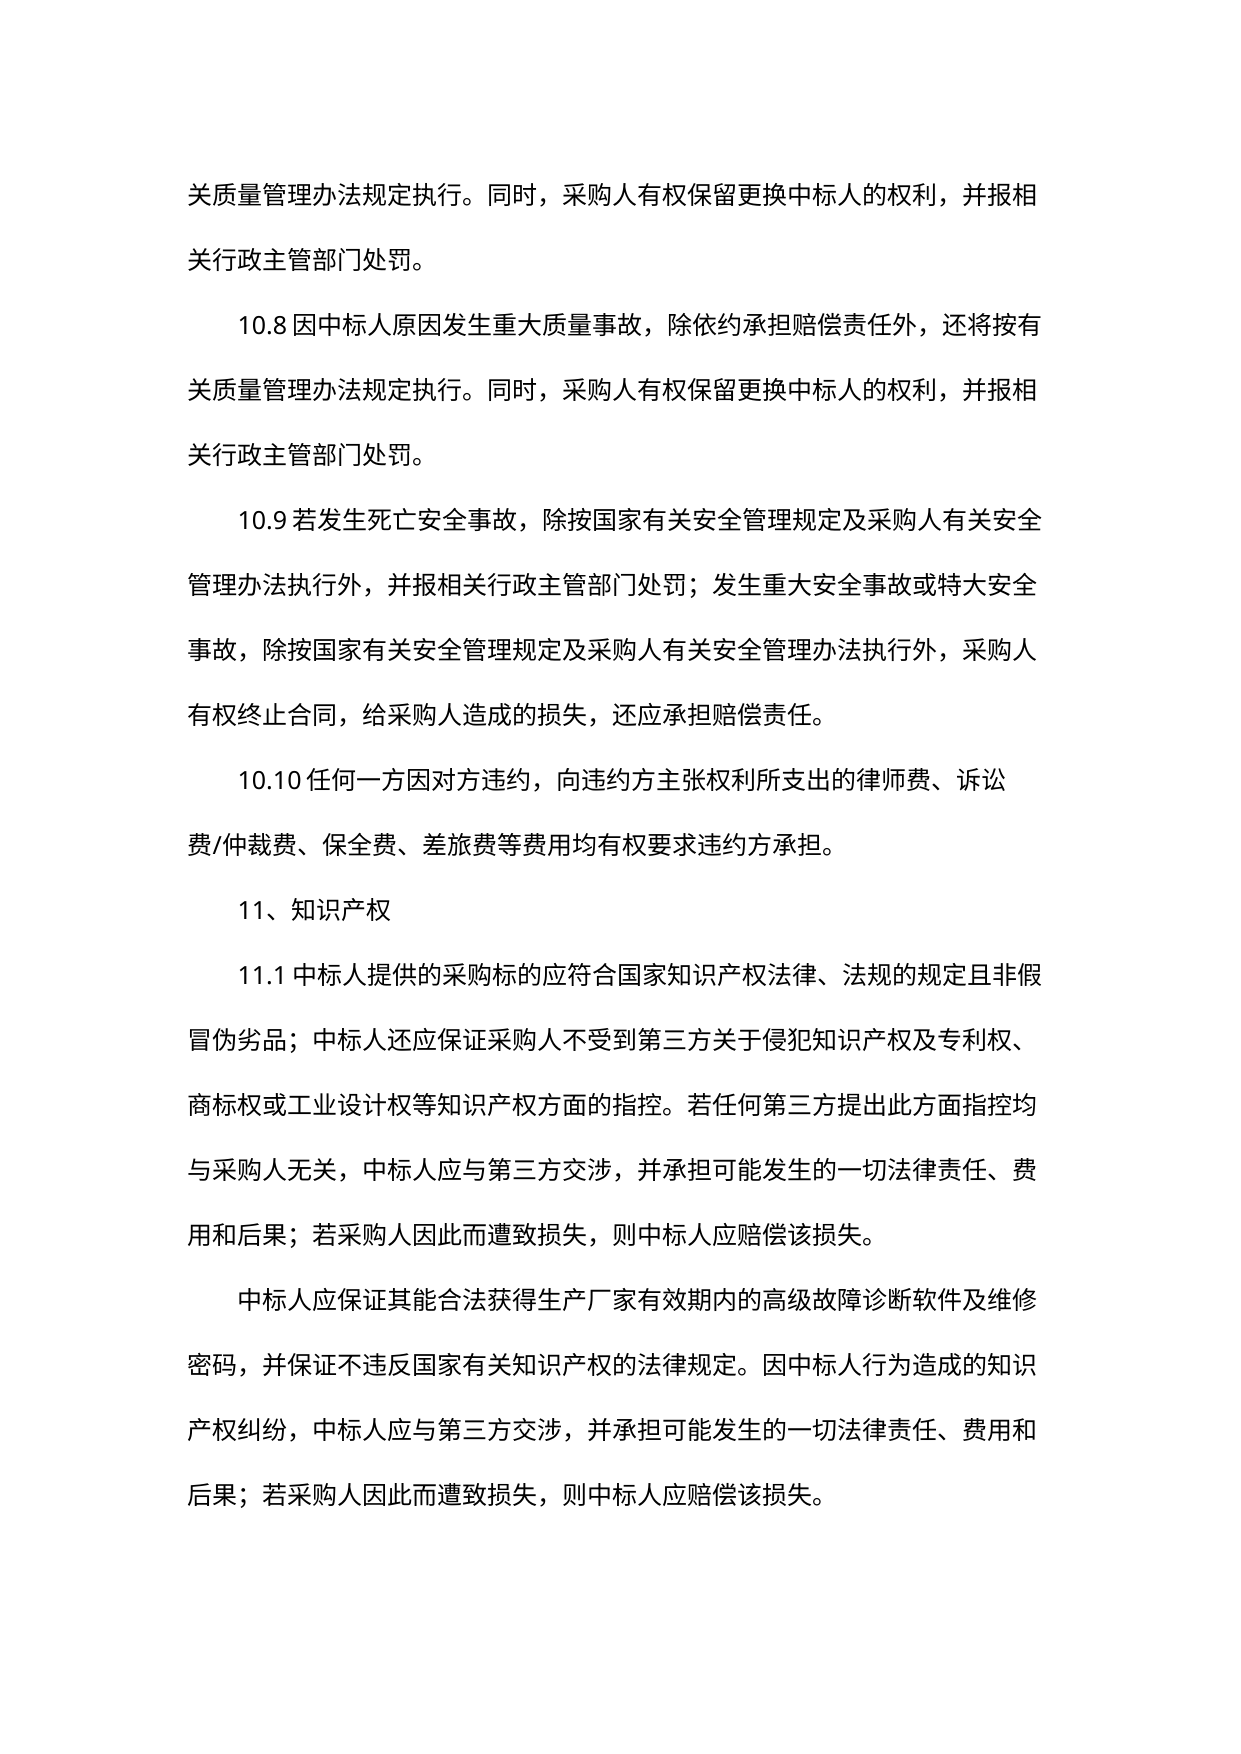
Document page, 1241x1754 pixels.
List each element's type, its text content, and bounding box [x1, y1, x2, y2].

text 10.10任何一方因对方违约，向违约方主张权利所支出的律师费、诉讼费/仲裁费、保全费、差旅费等费用均有权要求违约方承担。 [187, 747, 1053, 877]
text 10.9若发生死亡安全事故，除按国家有关安全管理规定及采购人有关安全管理办法执行外，并报相关行政主管部门处罚；发生重大安全事故或特大安全事故，除按国家有关安全管理规定及采购人有关安全管理办法执行外，采购人有权终止合同，给采购人造成的损失，还应承担赔偿责任。 [187, 487, 1053, 747]
text 11、知识产权 [187, 877, 1053, 942]
text 10.8因中标人原因发生重大质量事故，除依约承担赔偿责任外，还将按有关质量管理办法规定执行。同时，采购人有权保留更换中标人的权利，并报相关行政主管部门处罚。 [187, 292, 1053, 487]
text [187, 162, 1053, 292]
text 中标人应保证其能合法获得生产厂家有效期内的高级故障诊断软件及维修密码，并保证不违反国家有关知识产权的法律规定。因中标人行为造成的知识产权纠纷，中标人应与第三方交涉，并承担可能发生的一切法律责任、费用和后果；若采购人因此而遭致损失，则中标人应赔偿该损失。 [187, 1267, 1053, 1527]
text 11.1中标人提供的采购标的应符合国家知识产权法律、法规的规定且非假冒伪劣品；中标人还应保证采购人不受到第三方关于侵犯知识产权及专利权、商标权或工业设计权等知识产权方面的指控。若任何第三方提出此方面指控均与采购人无关，中标人应与第三方交涉，并承担可能发生的一切法律责任、费用和后果；若采购人因此而遭致损失，则中标人应赔偿该损失。 [187, 942, 1053, 1267]
